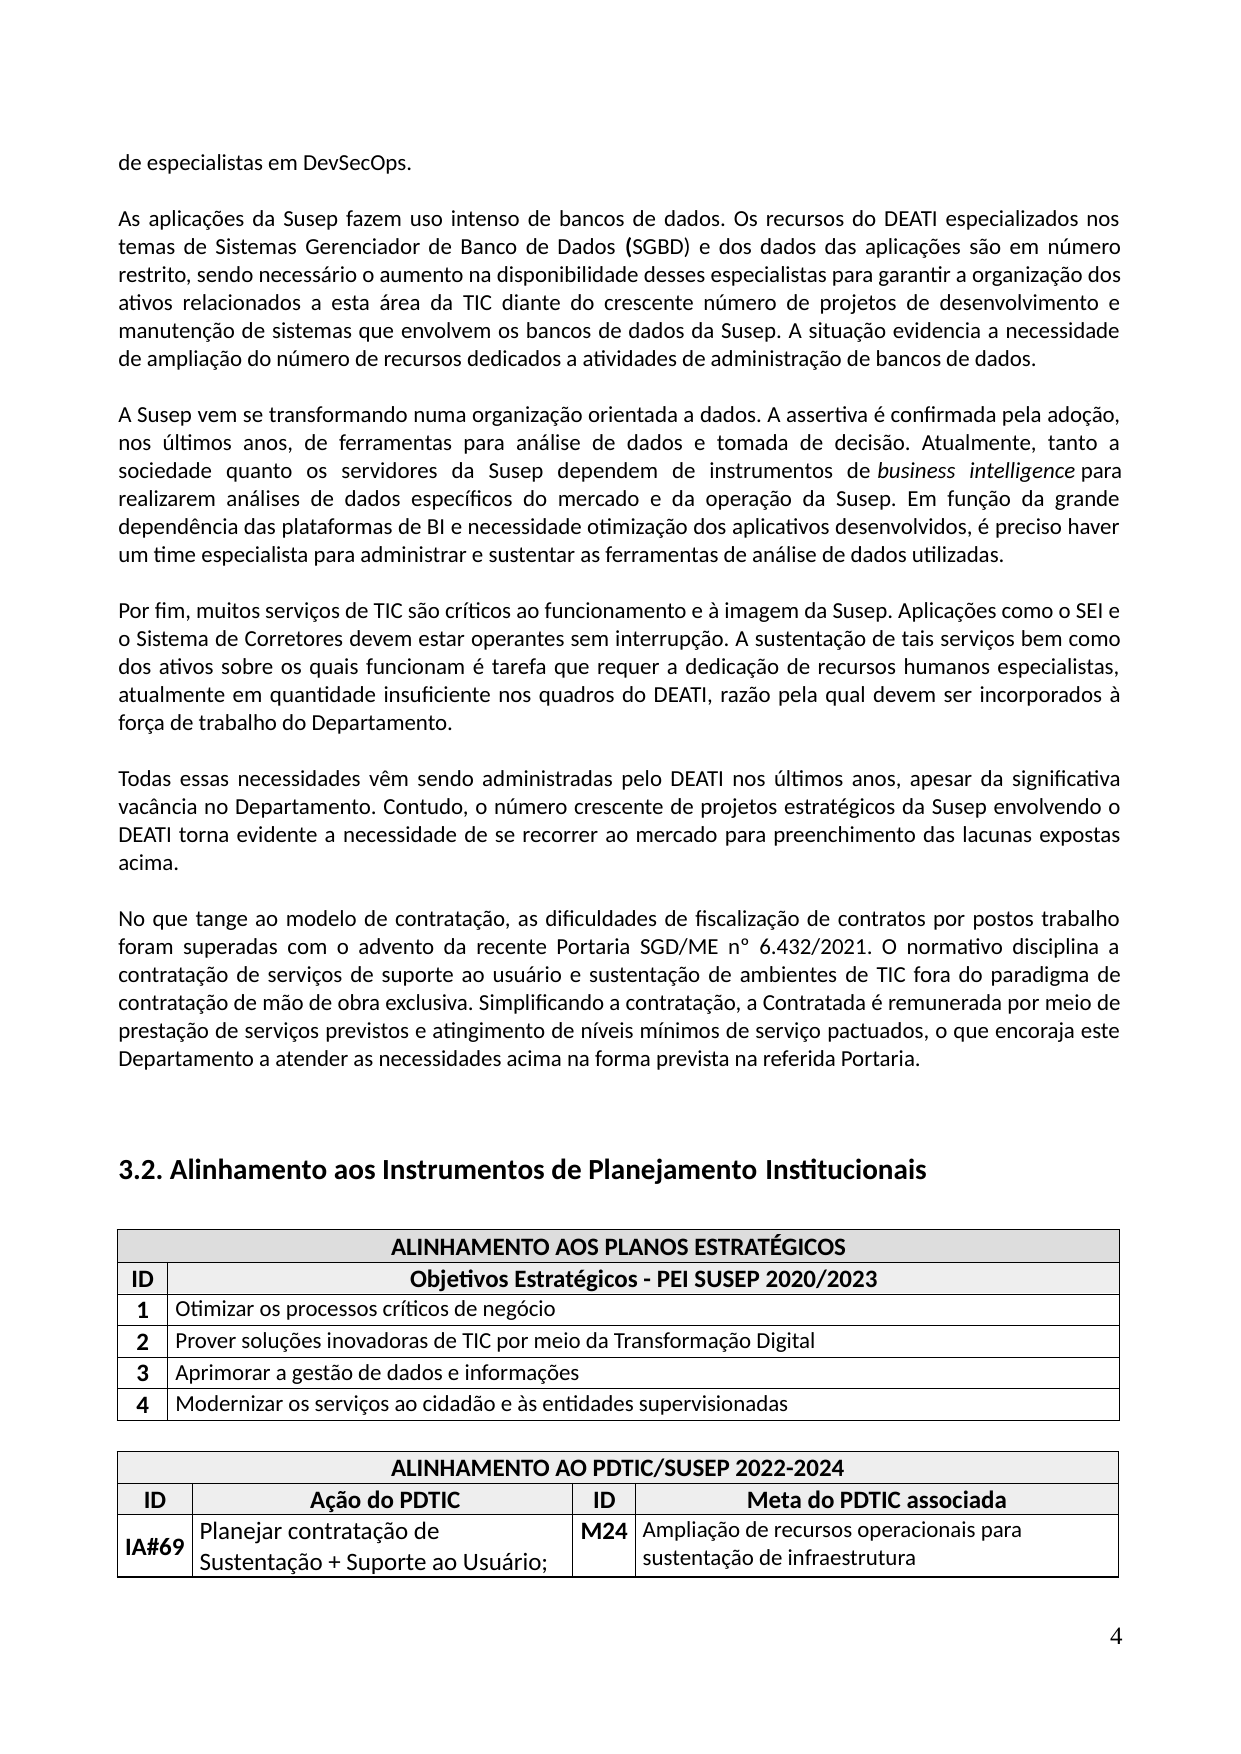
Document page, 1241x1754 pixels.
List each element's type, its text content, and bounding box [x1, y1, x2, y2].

table_cell Otimizar os processos críticos de negócio [168, 1295, 1119, 1325]
text A Susep vem se transformando numa organização orientada a dados. A assertiva é confirmada pela adoção, nos últimos anos, de ferramentas para análise de dados e tomada de decisão. Atualmente, tanto a sociedade quanto os servidores da Susep dependem de instrumentos de business intelligence para realizarem análises de dados específicos do mercado e da operação da Susep. Em função da grande dependência das plataformas de BI e necessidade otimização dos aplicativos desenvolvidos, é preciso haver um time especialista para administrar e sustentar as ferramentas de análise de dados utilizadas. [118, 400, 1122, 568]
table_header ALINHAMENTO AO PDTIC/SUSEP 2022-2024 [118, 1452, 1118, 1483]
table_cell Ampliação de recursos operacionais para sustentação de infraestrutura [636, 1515, 1118, 1576]
table_cell 4 [118, 1389, 167, 1420]
table_cell M24 [573, 1515, 635, 1576]
table_cell Modernizar os serviços ao cidadão e às entidades supervisionadas [168, 1389, 1119, 1420]
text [118, 148, 1122, 176]
table_cell Ação do PDTIC [193, 1484, 572, 1514]
table_cell Objetivos Estratégicos - PEI SUSEP 2020/2023 [168, 1263, 1119, 1293]
text No que tange ao modelo de contratação, as dificuldades de fiscalização de contratos por postos trabalho foram superadas com o advento da recente Portaria SGD/ME nº 6.432/2021. O normativo disciplina a contratação de serviços de suporte ao usuário e sustentação de ambientes de TIC fora do paradigma de contratação de mão de obra exclusiva. Simplificando a contratação, a Contratada é remunerada por meio de prestação de serviços previstos e atingimento de níveis mínimos de serviço pactuados, o que encoraja este Departamento a atender as necessidades acima na forma prevista na referida Portaria. [118, 904, 1122, 1072]
text Por fim, muitos serviços de TIC são críticos ao funcionamento e à imagem da Susep. Aplicações como o SEI e o Sistema de Corretores devem estar operantes sem interrupção. A sustentação de tais serviços bem como dos ativos sobre os quais funcionam é tarefa que requer a dedicação de recursos humanos especialistas, atualmente em quantidade insuficiente nos quadros do DEATI, razão pela qual devem ser incorporados à força de trabalho do Departamento. [118, 596, 1122, 736]
table_cell 1 [118, 1295, 167, 1325]
text As aplicações da Susep fazem uso intenso de bancos de dados. Os recursos do DEATI especializados nos temas de Sistemas Gerenciador de Banco de Dados (SGBD) e dos dados das aplicações são em número restrito, sendo necessário o aumento na disponibilidade desses especialistas para garantir a organização dos ativos relacionados a esta área da TIC diante do crescente número de projetos de desenvolvimento e manutenção de sistemas que envolvem os bancos de dados da Susep. A situação evidencia a necessidade de ampliação do número de recursos dedicados a atividades de administração de bancos de dados. [118, 204, 1122, 372]
table_cell ID [573, 1484, 635, 1514]
table_cell 2 [118, 1326, 167, 1357]
table_cell IA#69 [118, 1515, 192, 1576]
table_cell Prover soluções inovadoras de TIC por meio da Transformação Digital [168, 1326, 1119, 1357]
table_cell 3 [118, 1358, 167, 1388]
table_cell Meta do PDTIC associada [636, 1484, 1118, 1514]
table_cell Aprimorar a gestão de dados e informações [168, 1358, 1119, 1388]
table_cell ID [118, 1263, 167, 1293]
table_cell ID [118, 1484, 192, 1514]
subtitle 3.2. Alinhamento aos Instrumentos de Planejamento Institucionais [118, 1151, 1122, 1187]
text Todas essas necessidades vêm sendo administradas pelo DEATI nos últimos anos, apesar da significativa vacância no Departamento. Contudo, o número crescente de projetos estratégicos da Susep envolvendo o DEATI torna evidente a necessidade de se recorrer ao mercado para preenchimento das lacunas expostas acima. [118, 764, 1122, 876]
table_cell Planejar contratação de Sustentação + Suporte ao Usuário; [193, 1515, 572, 1576]
table_header ALINHAMENTO AOS PLANOS ESTRATÉGICOS [118, 1230, 1119, 1262]
